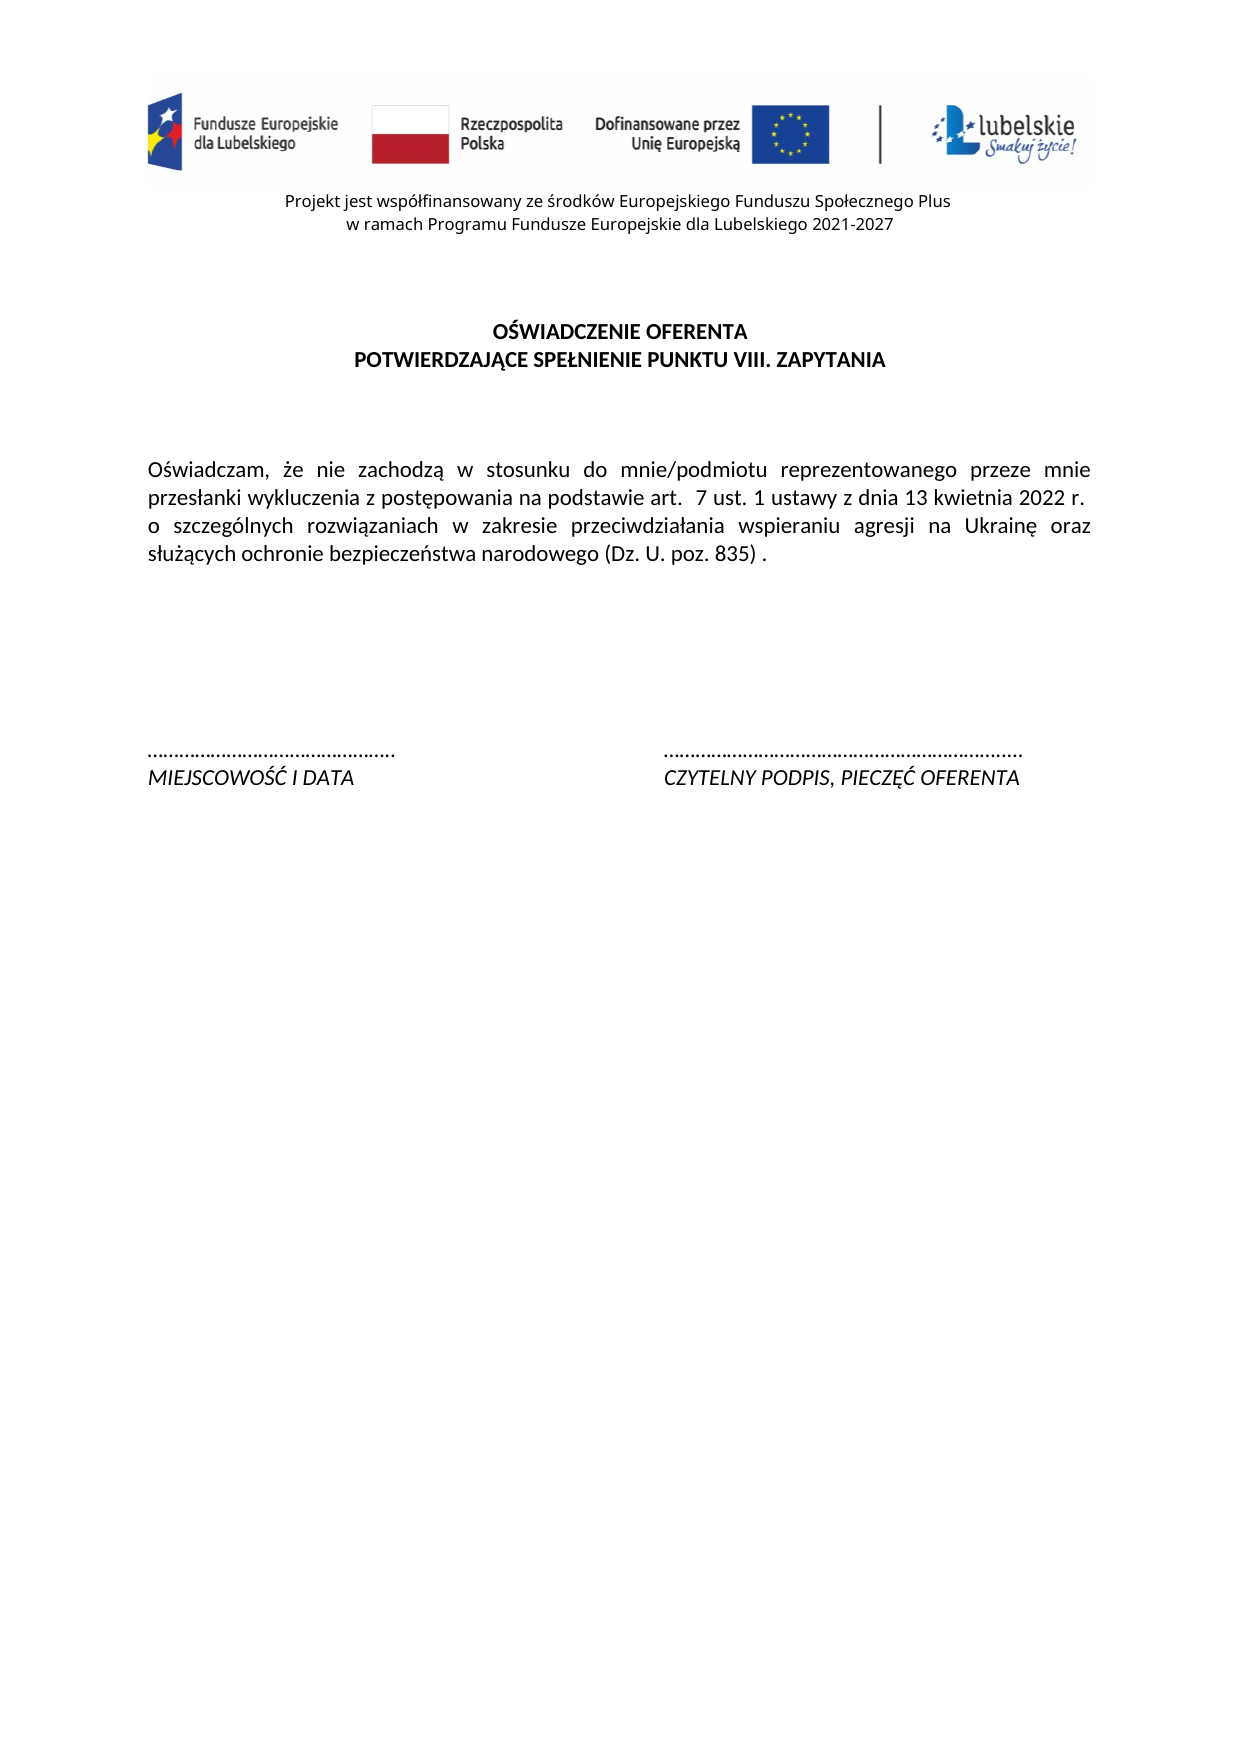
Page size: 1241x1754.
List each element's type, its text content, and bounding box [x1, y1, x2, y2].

text OŚWIADCZENIE OFERENTA [148, 317, 1093, 345]
text Oświadczam, że nie zachodzą w stosunku do mnie/podmiotu reprezentowanego przeze mnie przesłanki wykluczenia z postępowania na podstawie art. 7 ust. 1 ustawy z dnia 13 kwietnia 2022 r. o szczególnych rozwiązaniach w zakresie przeciwdziałania wspieraniu agresji na Ukrainę oraz służących ochronie bezpieczeństwa narodowego (Dz. U. poz. 835) . [148, 455, 1093, 567]
text ……………………………………….. ………………………………………………………..… [148, 677, 1093, 763]
picture [147, 73, 1093, 190]
text MIEJSCOWOŚĆ I DATA CZYTELNY PODPIS, PIECZĘĆ OFERENTA [148, 763, 1093, 791]
text POTWIERDZAJĄCE SPEŁNIENIE PUNKTU VIII. ZAPYTANIA [148, 345, 1093, 373]
